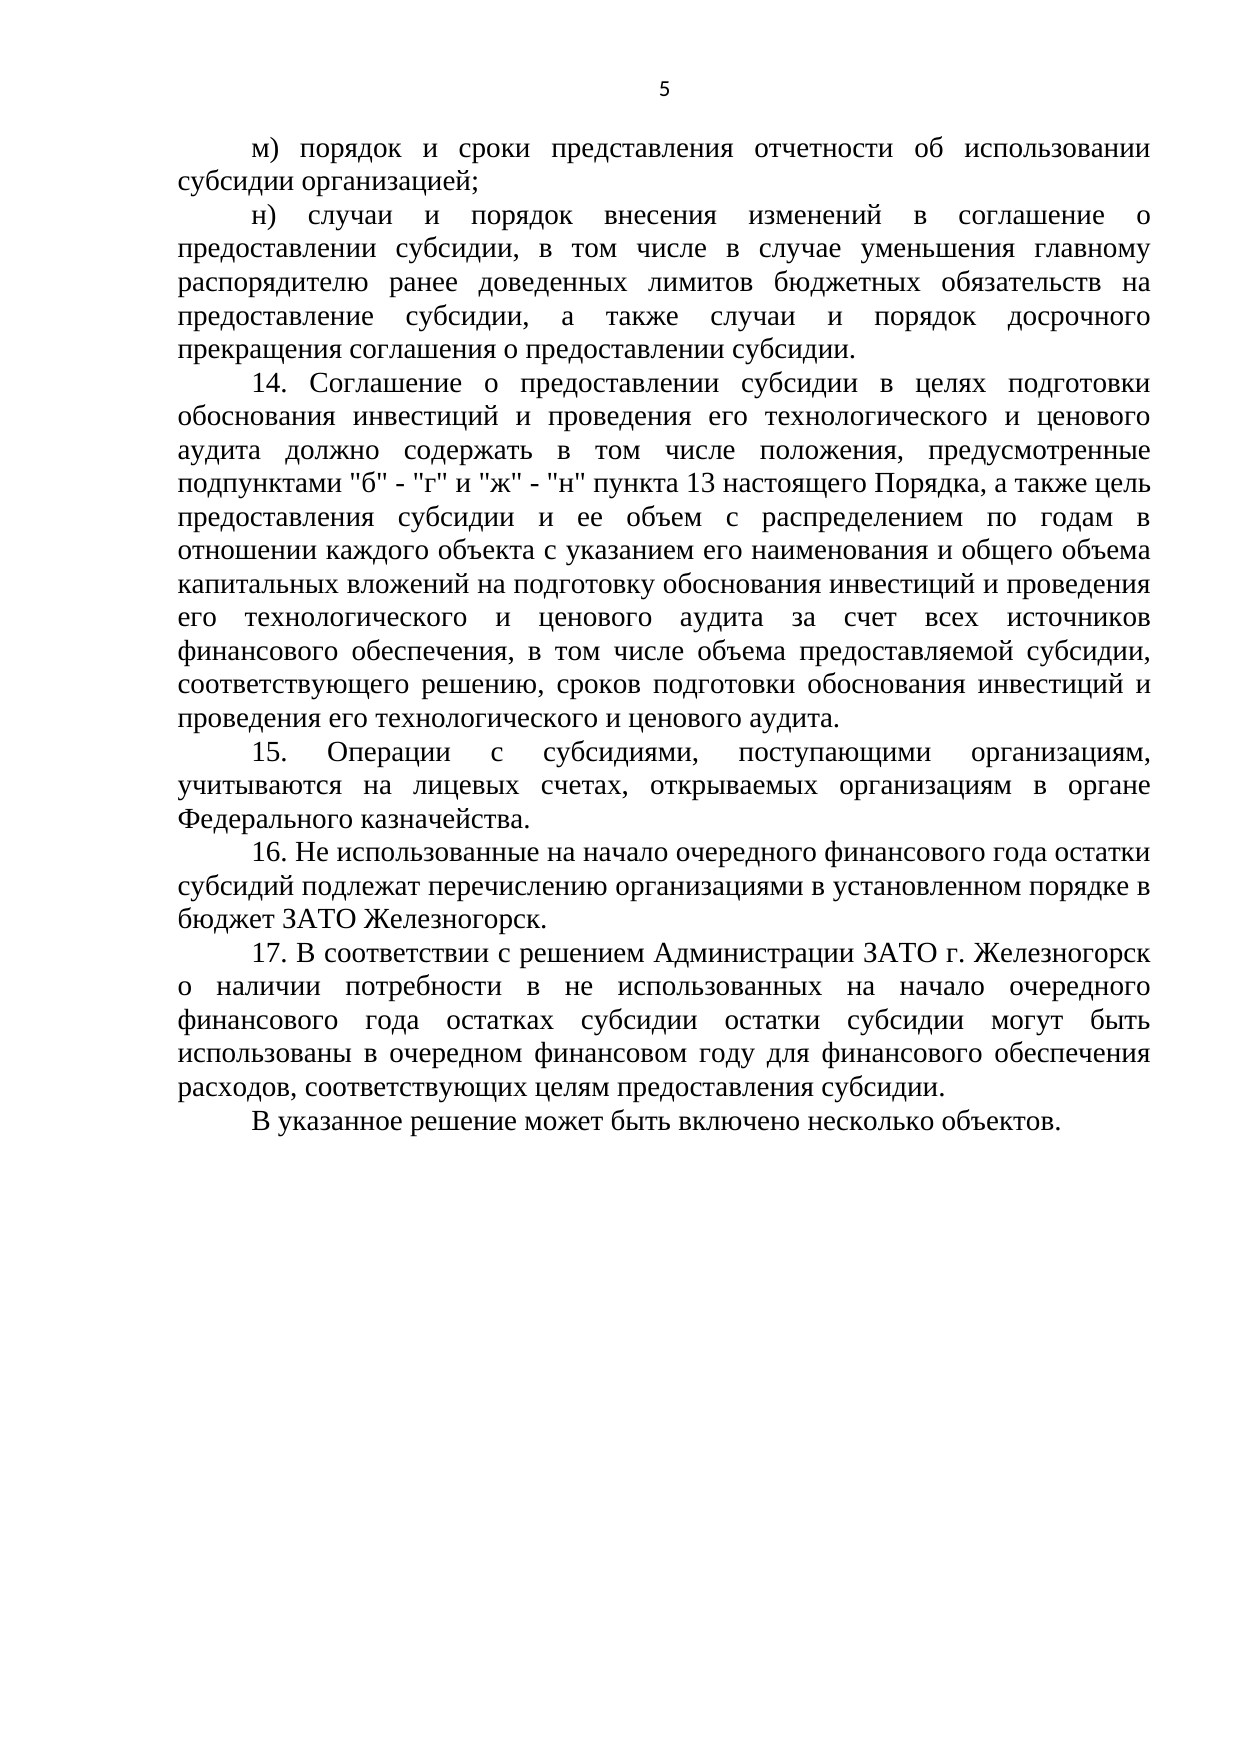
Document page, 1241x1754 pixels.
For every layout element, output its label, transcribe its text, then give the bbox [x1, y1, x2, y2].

text 14. Соглашение о предоставлении субсидии в целях подготовки обоснования инвестиций и проведения его технологического и ценового аудита должно содержать в том числе положения, предусмотренные подпунктами "б" - "г" и "ж" - "н" пункта 13 настоящего Порядка, а также цель предоставления субсидии и ее объем с распределением по годам в отношении каждого объекта с указанием его наименования и общего объема капитальных вложений на подготовку обоснования инвестиций и проведения его технологического и ценового аудита за счет всех источников финансового обеспечения, в том числе объема предоставляемой субсидии, соответствующего решению, сроков подготовки обоснования инвестиций и проведения его технологического и ценового аудита. [177, 365, 1152, 734]
text н) случаи и порядок внесения изменений в соглашение о предоставлении субсидии, в том числе в случае уменьшения главному распорядителю ранее доведенных лимитов бюджетных обязательств на предоставление субсидии, а также случаи и порядок досрочного прекращения соглашения о предоставлении субсидии. [177, 197, 1152, 365]
text В указанное решение может быть включено несколько объектов. [177, 1103, 1152, 1136]
text 15. Операции с субсидиями, поступающими организациям, учитываются на лицевых счетах, открываемых организациям в органе Федерального казначейства. [177, 734, 1152, 834]
text 17. В соответствии с решением Администрации ЗАТО г. Железногорск о наличии потребности в не использованных на начало очередного финансового года остатках субсидии остатки субсидии могут быть использованы в очередном финансовом году для финансового обеспечения расходов, соответствующих целям предоставления субсидии. [177, 935, 1152, 1103]
text 16. Не использованные на начало очередного финансового года остатки субсидий подлежат перечислению организациями в установленном порядке в бюджет ЗАТО Железногорск. [177, 834, 1152, 935]
text м) порядок и сроки представления отчетности об использовании субсидии организацией; [177, 130, 1152, 197]
